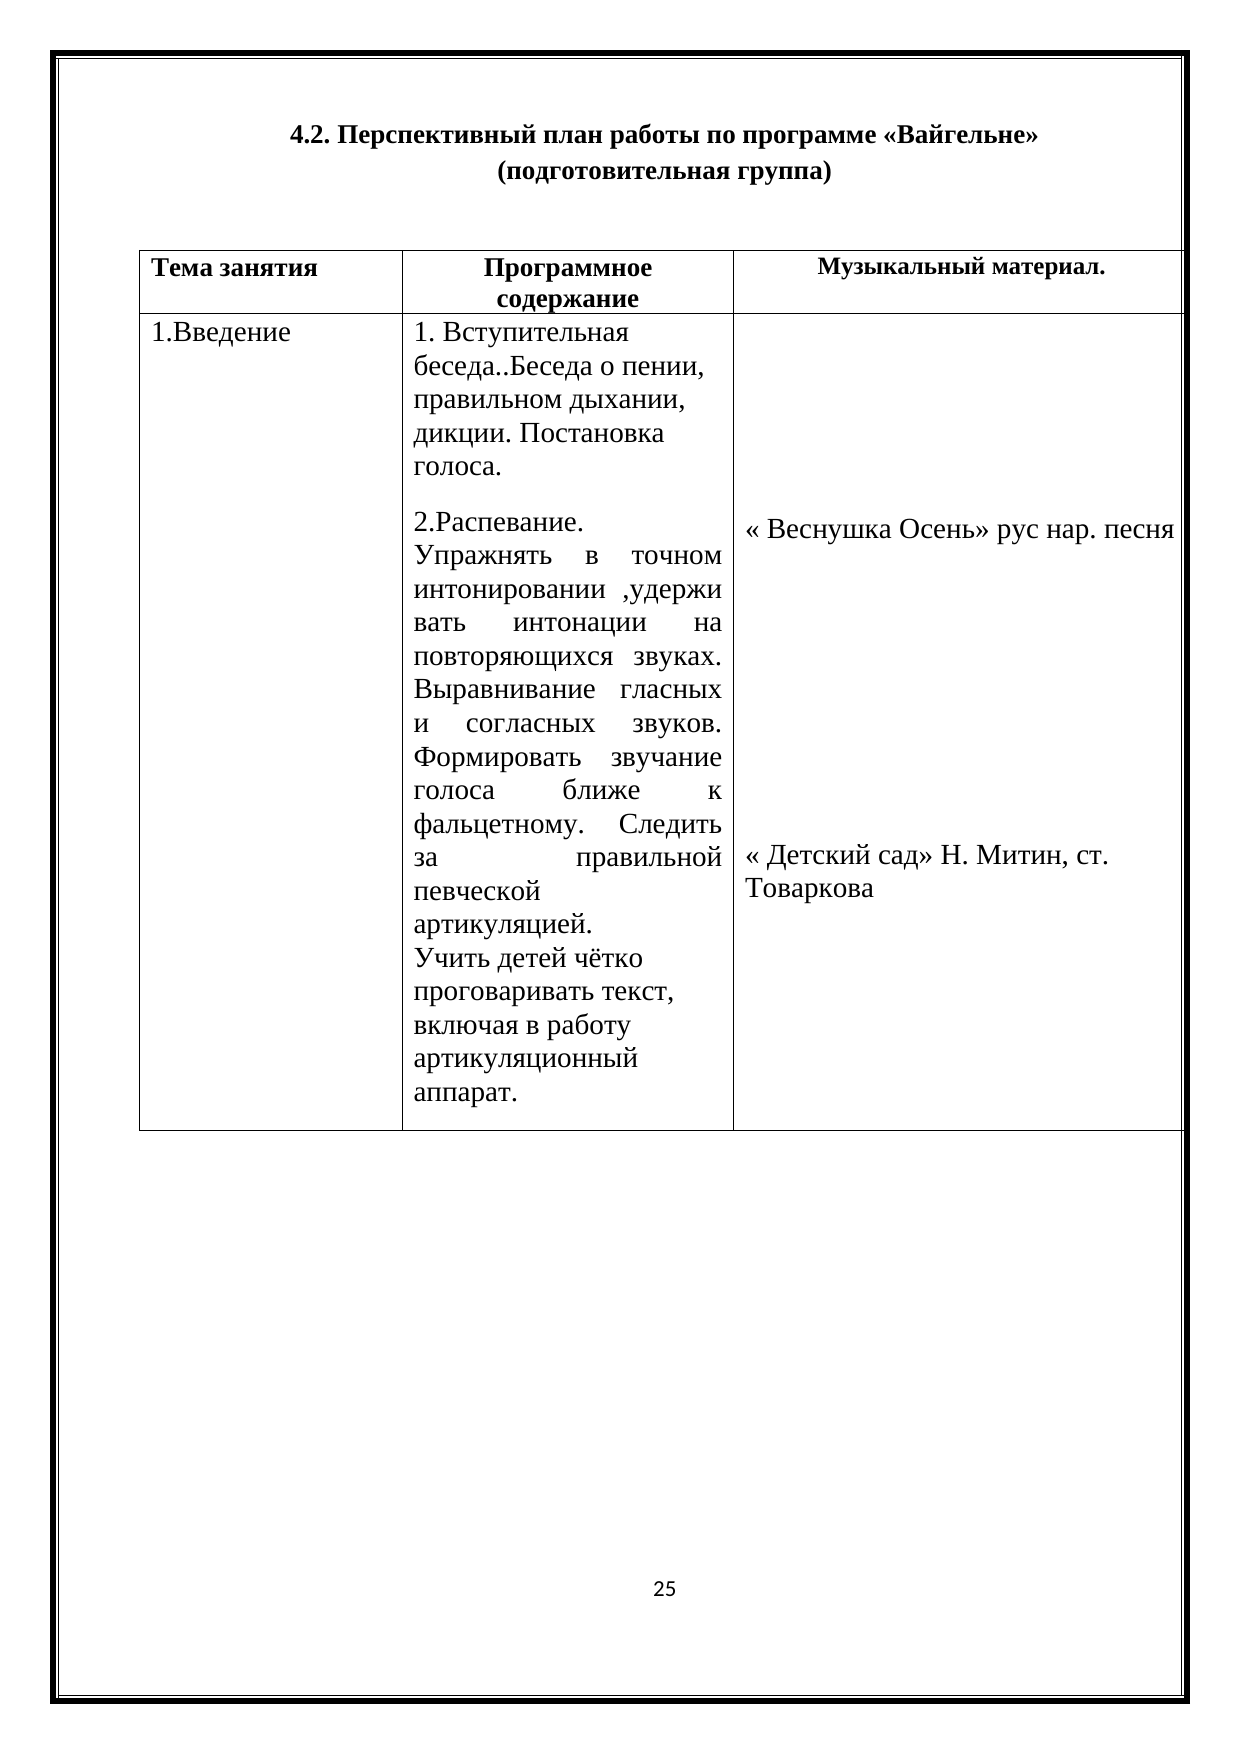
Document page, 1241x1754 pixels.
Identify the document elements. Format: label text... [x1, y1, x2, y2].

text (подготовительная группа) [177, 154, 1152, 185]
table_cell « Веснушка Осень» рус нар. песня « Детский сад» Н. Митин, ст. Товаркова [734, 314, 1181, 1130]
table_header Программное содержание [403, 251, 733, 313]
text 4.2. Перспективный план работы по программе «Вайгельне» [177, 118, 1152, 149]
table_cell 1.Введение [140, 314, 402, 1130]
table_header Тема занятия [140, 251, 402, 313]
table_cell 1. Вступительная беседа..Беседа о пении, правильном дыхании, дикции. Постановка голоса. 2.Распевание. Упражнять в точном интонировании ,удерживать интонации на повторяющихся звуках. Выравнивание гласных и согласных звуков. Формировать звучание голоса ближе к фальцетному. Следить за правильной певческой артикуляцией. Учить детей чётко проговаривать текст, включая в работу артикуляционный аппарат. 3. Основная часть. Работа над чистотой интонирования, правильной дикцией и артикуляцией, дыхания по фразам, динамическими оттенками. 4. Заключительная часть. [403, 314, 733, 1130]
table_header Музыкальный материал. [734, 251, 1181, 313]
